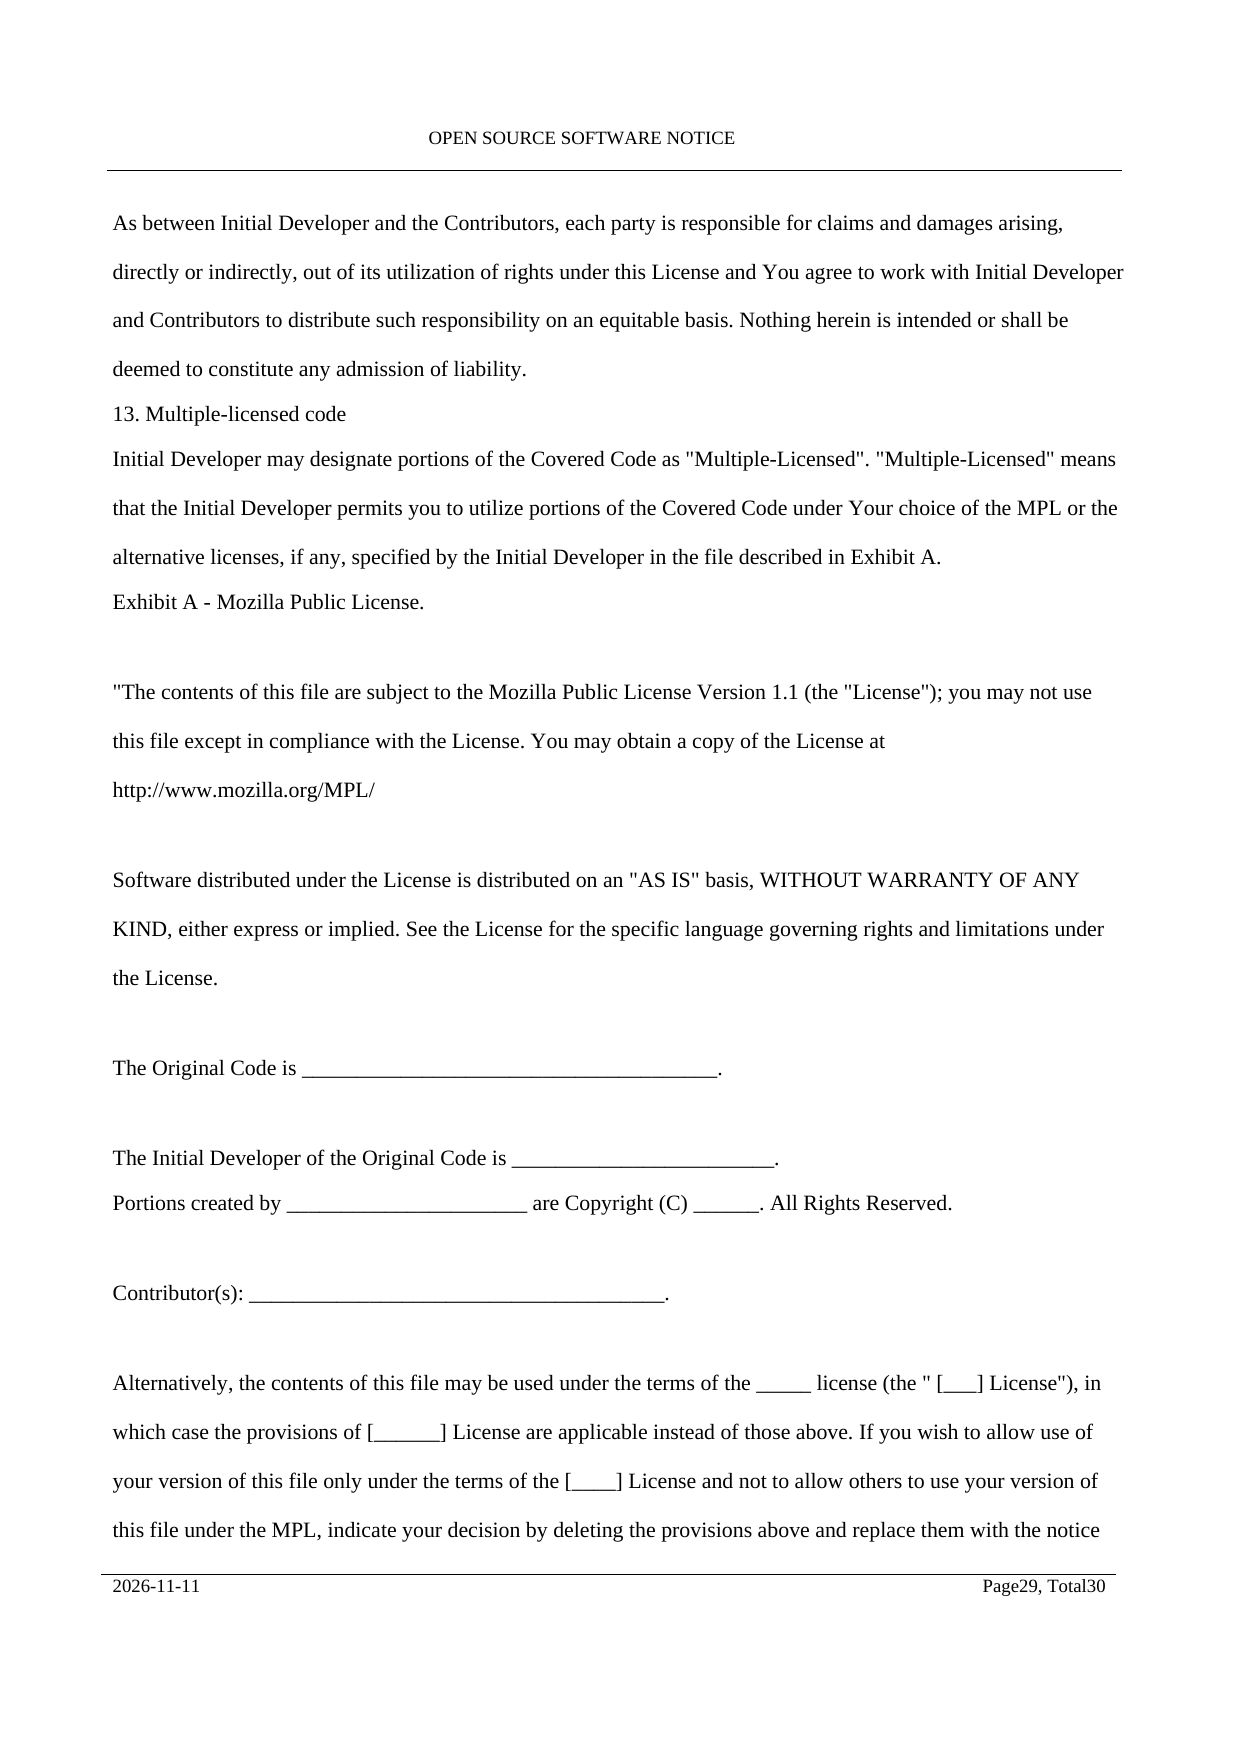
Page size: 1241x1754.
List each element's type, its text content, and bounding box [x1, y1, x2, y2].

text The Initial Developer of the Original Code is ________________________. [112, 1141, 1128, 1174]
text 13. Multiple-licensed code [112, 398, 1128, 430]
text Contributor(s): ______________________________________. [112, 1277, 1128, 1309]
text Exhibit A - Mozilla Public License. [112, 585, 1128, 618]
text The Original Code is ______________________________________. [112, 1051, 1128, 1083]
text As between Initial Developer and the Contributors, each party is responsible for claims and damages arising, directly or indirectly, out of its utilization of rights under this License and You agree to work with Initial Developer and Contributors to distribute such responsibility on an equitable basis. Nothing herein is intended or shall be deemed to constitute any admission of liability. [112, 206, 1128, 385]
text Initial Developer may designate portions of the Covered Code as "Multiple-Licensed". "Multiple-Licensed" means that the Initial Developer permits you to utilize portions of the Covered Code under Your choice of the MPL or the alternative licenses, if any, specified by the Initial Developer in the file described in Exhibit A. [112, 443, 1128, 573]
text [112, 1367, 1128, 1546]
text "The contents of this file are subject to the Mozilla Public License Version 1.1 (the "License"); you may not use this file except in compliance with the License. You may obtain a copy of the License at http://www.mozilla.org/MPL/ [112, 676, 1128, 806]
text Portions created by ______________________ are Copyright (C) ______. All Rights Reserved. [112, 1186, 1128, 1219]
text Software distributed under the License is distributed on an "AS IS" basis, WITHOUT WARRANTY OF ANY KIND, either express or implied. See the License for the specific language governing rights and limitations under the License. [112, 863, 1128, 993]
